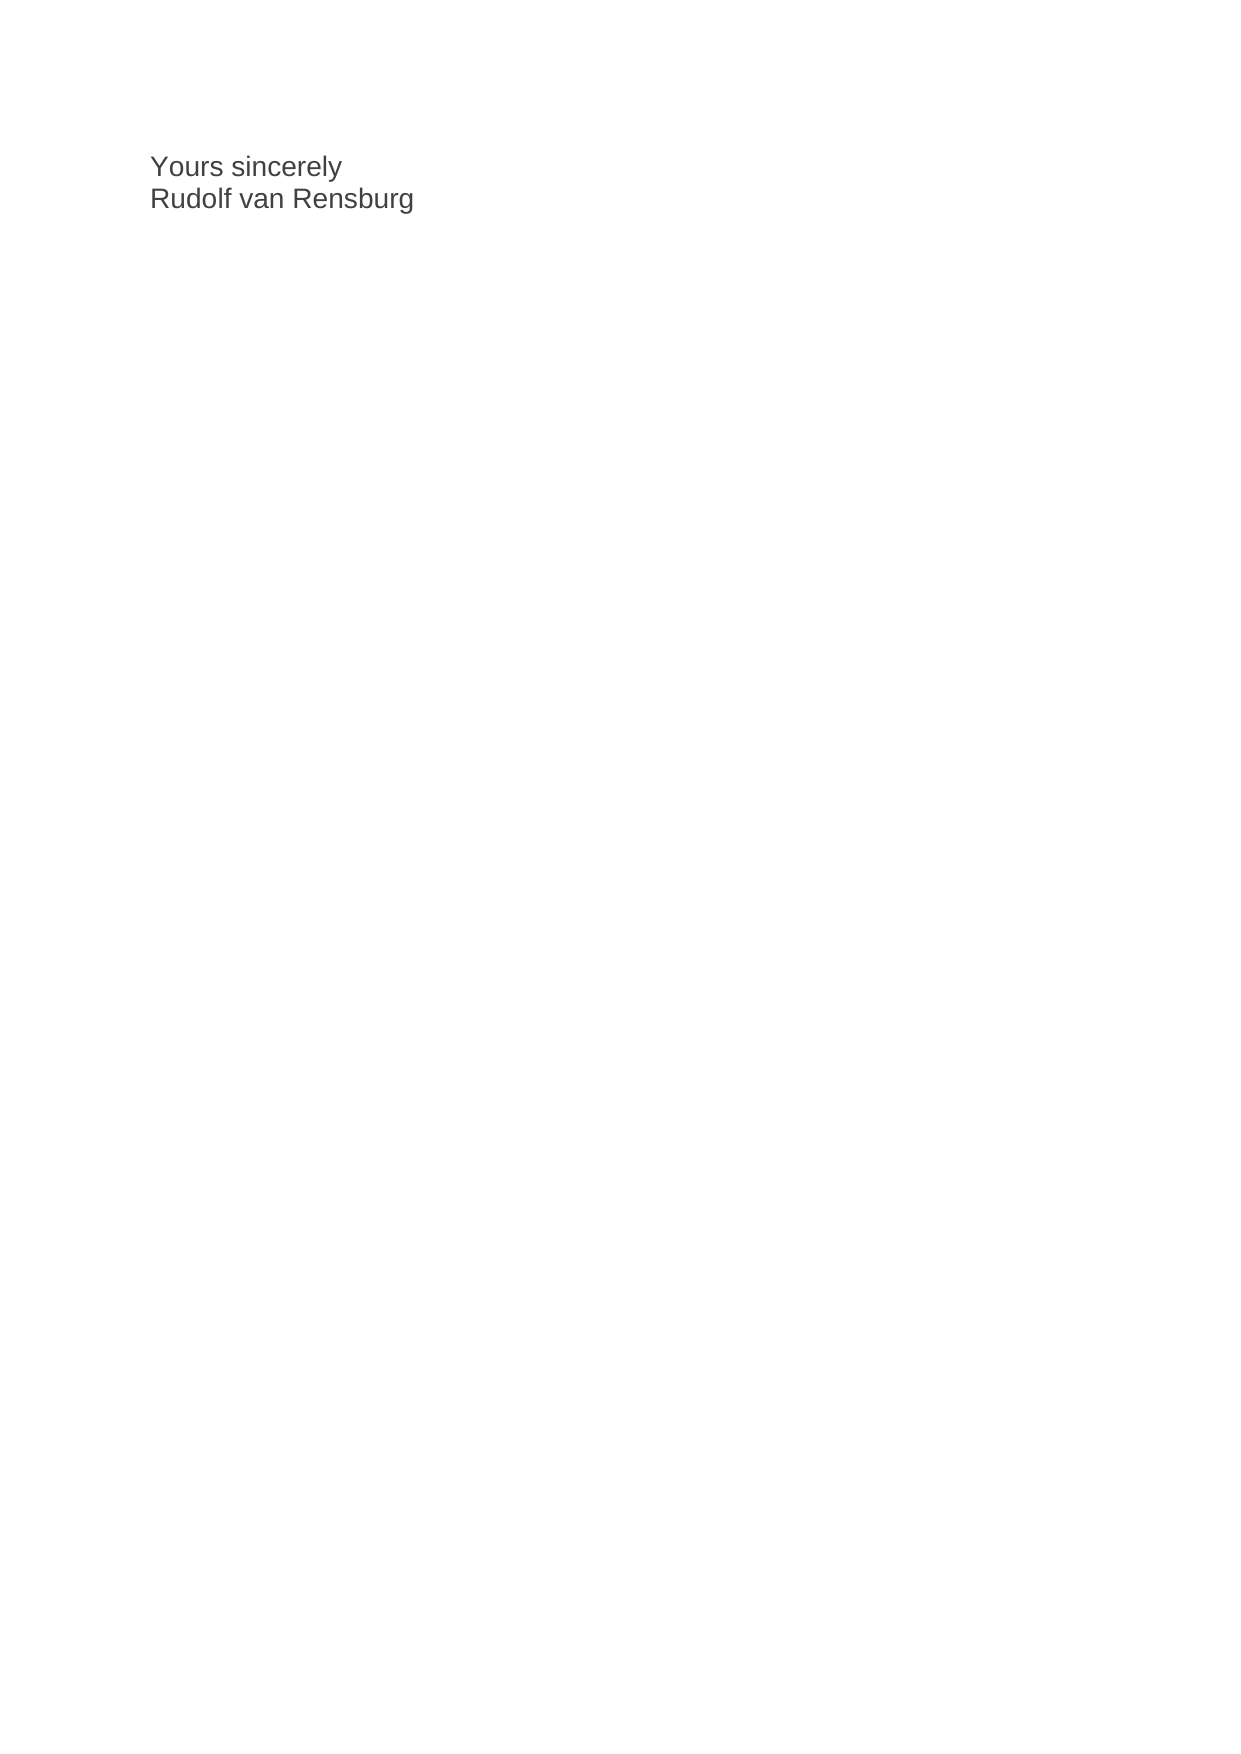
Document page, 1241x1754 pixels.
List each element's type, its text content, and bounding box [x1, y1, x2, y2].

text Rudolf van Rensburg [150, 182, 1090, 215]
text Yours sincerely [150, 150, 1090, 182]
